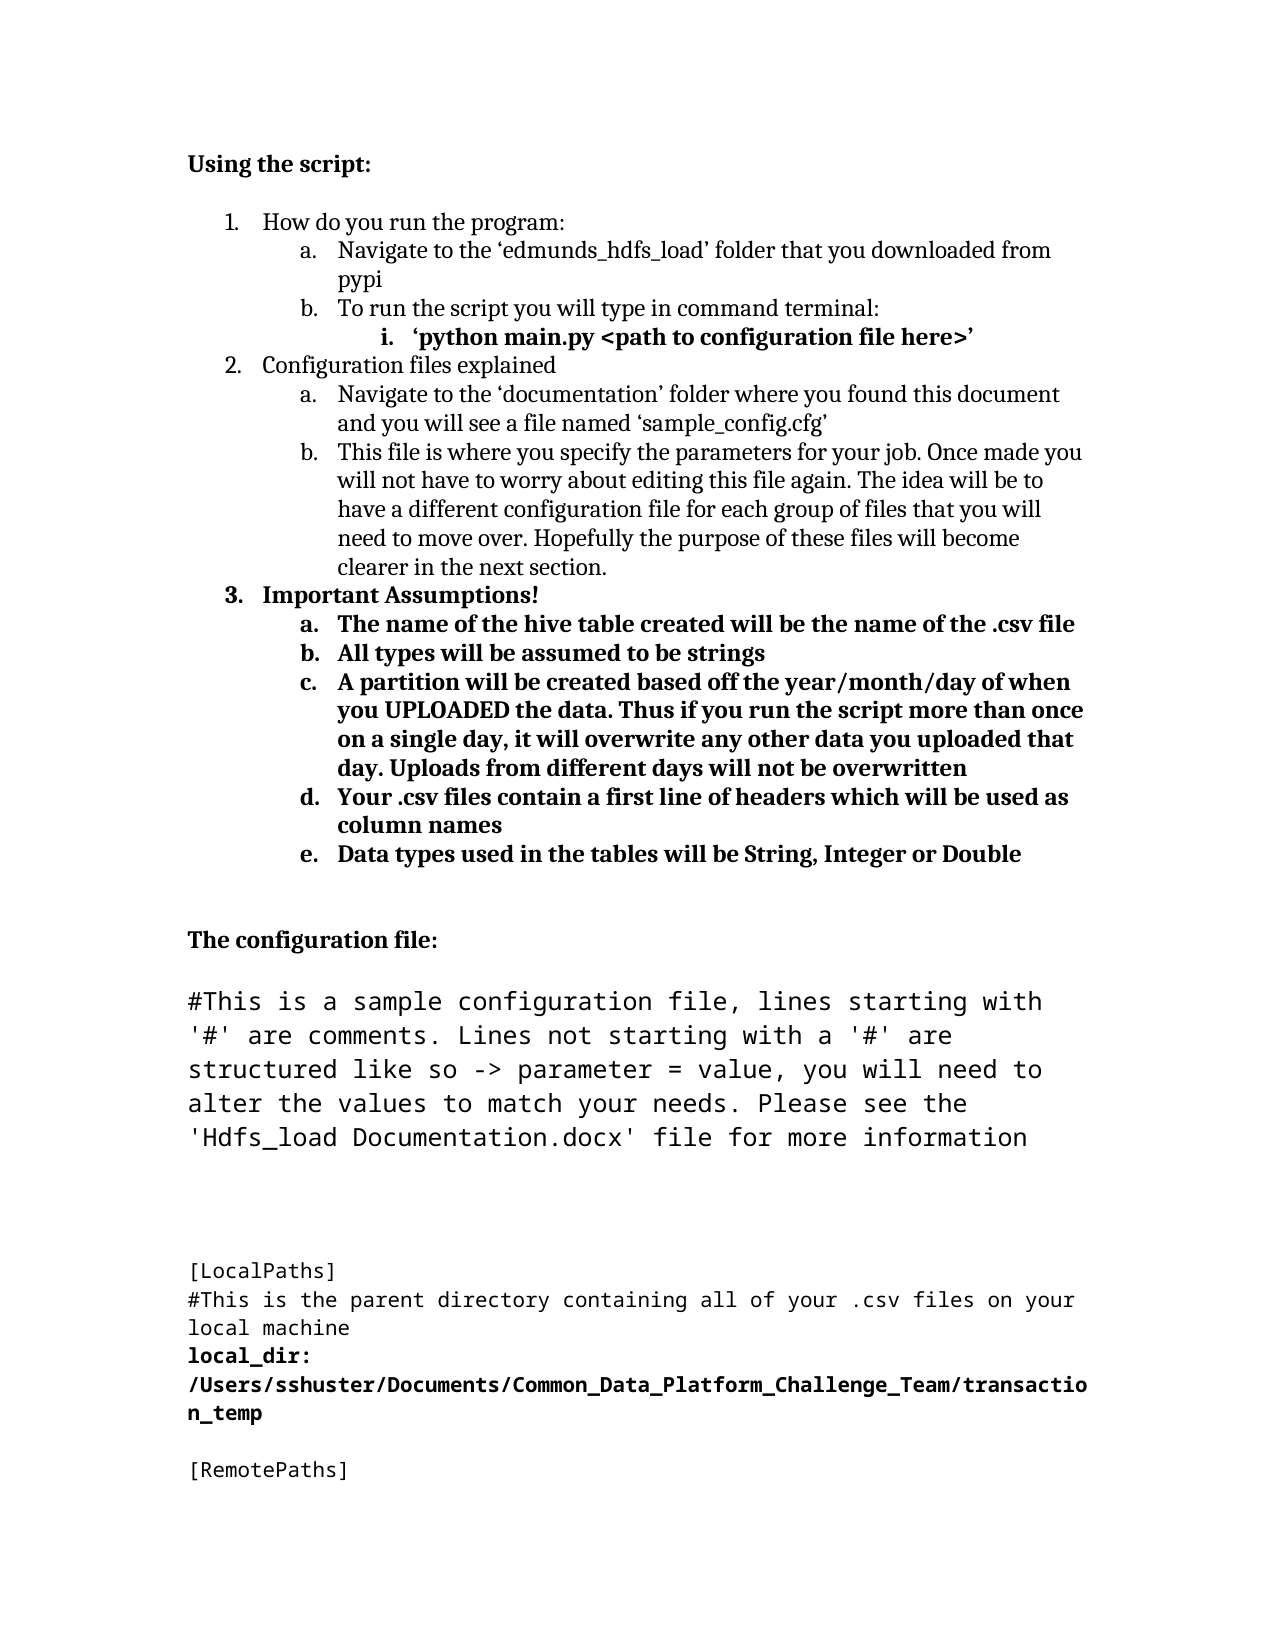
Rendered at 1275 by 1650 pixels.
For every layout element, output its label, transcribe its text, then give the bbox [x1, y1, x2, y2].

list ‘python main.py <path to configuration file here>’ [394, 322, 1087, 351]
list Configuration files explained [225, 351, 1087, 380]
list To run the script you will type in command terminal: [300, 294, 1087, 322]
list All types will be assumed to be strings [300, 639, 1087, 667]
list Data types used in the tables will be String, Integer or Double [300, 840, 1087, 869]
text [LocalPaths] [187, 1256, 1087, 1285]
list Navigate to the ‘documentation’ folder where you found this document and you will see a file named ‘sample_config.cfg’ [300, 380, 1087, 437]
list This file is where you specify the parameters for your job. Once made you will not have to worry about editing this file again. The idea will be to have a different configuration file for each group of files that you will need to move over. Hopefully the purpose of these files will become clearer in the next section. [300, 437, 1087, 581]
list The name of the hive table created will be the name of the .csv file [300, 610, 1087, 639]
text [RemotePaths] [187, 1455, 1087, 1484]
list Important Assumptions! [225, 581, 1087, 610]
list Your .csv files contain a first line of headers which will be used as column names [300, 782, 1087, 840]
text local_dir: /Users/sshuster/Documents/Common_Data_Platform_Challenge_Team/transaction_temp [187, 1342, 1087, 1427]
text #This is the parent directory containing all of your .csv files on your local machine [187, 1285, 1087, 1342]
text The configuration file: [187, 926, 1087, 955]
list Navigate to the ‘edmunds_hdfs_load’ folder that you downloaded from pypi [300, 236, 1087, 294]
list A partition will be created based off the year/month/day of when you UPLOADED the data. Thus if you run the script more than once on a single day, it will overwrite any other data you uploaded that day. Uploads from different days will not be overwritten [300, 667, 1087, 782]
list How do you run the program: [225, 207, 1087, 236]
text #This is a sample configuration file, lines starting with '#' are comments. Lines not starting with a '#' are structured like so -> parameter = value, you will need to alter the values to match your needs. Please see the 'Hdfs_load Documentation.docx' file for more information [187, 984, 1087, 1154]
text Using the script: [187, 150, 1087, 179]
